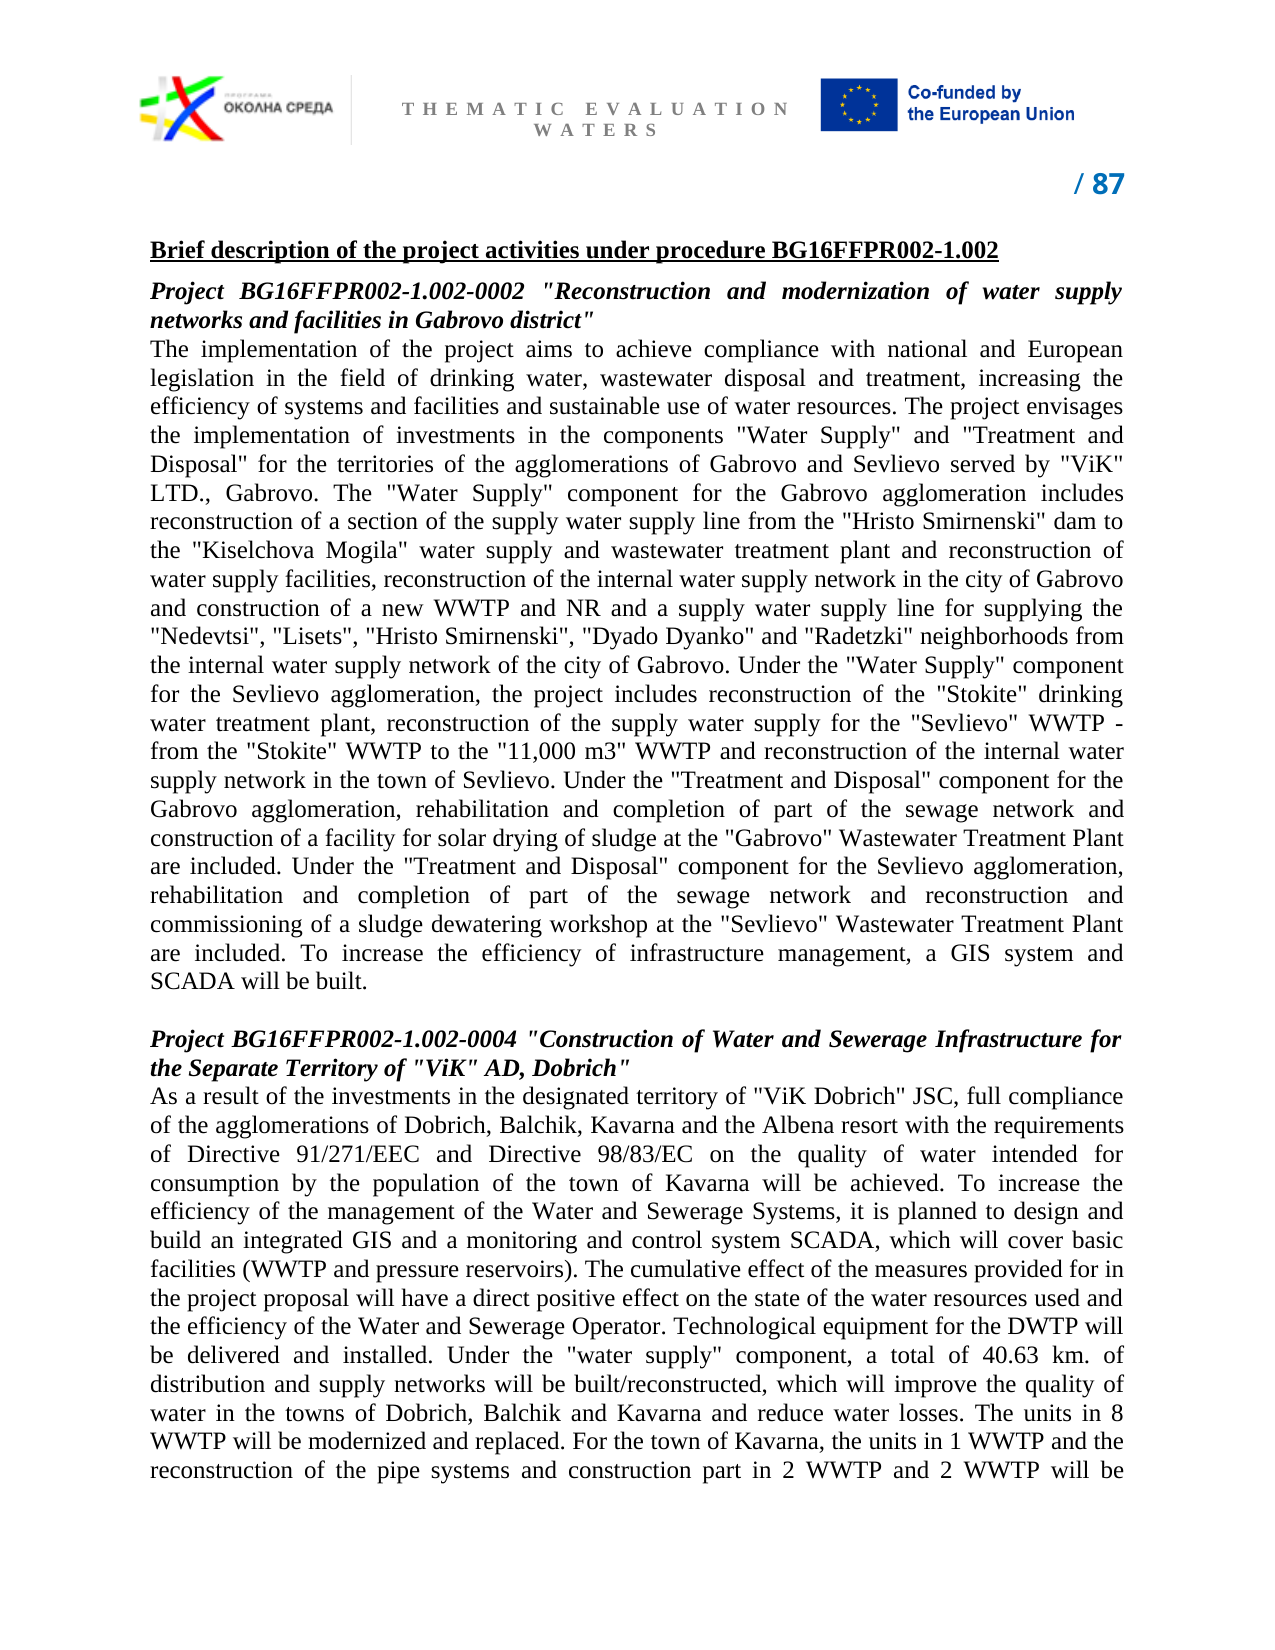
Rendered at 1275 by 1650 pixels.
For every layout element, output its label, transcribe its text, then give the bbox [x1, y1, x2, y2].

text Project BG16FFPR002-1.002-0002 "Reconstruction and modernization of water supply networks and facilities in Gabrovo district" [150, 276, 1125, 334]
text Brief description of the project activities under procedure BG16FFPR002-1.002 [150, 235, 1125, 264]
picture [123, 75, 353, 145]
picture [817, 75, 1077, 135]
text The implementation of the project aims to achieve compliance with national and European legislation in the field of drinking water, wastewater disposal and treatment, increasing the efficiency of systems and facilities and sustainable use of water resources. The project envisages the implementation of investments in the components "Water Supply" and "Treatment and Disposal" for the territories of the agglomerations of Gabrovo and Sevlievo served by "ViK" LTD., Gabrovo. The "Water Supply" component for the Gabrovo agglomeration includes reconstruction of a section of the supply water supply line from the "Hristo Smirnenski" dam to the "Kiselchova Mogila" water supply and wastewater treatment plant and reconstruction of water supply facilities, reconstruction of the internal water supply network in the city of Gabrovo and construction of a new WWTP and NR and a supply water supply line for supplying the "Nedevtsi", "Lisets", "Hristo Smirnenski", "Dyado Dyanko" and "Radetzki" neighborhoods from the internal water supply network of the city of Gabrovo. Under the "Water Supply" component for the Sevlievo agglomeration, the project includes reconstruction of the "Stokite" drinking water treatment plant, reconstruction of the supply water supply for the "Sevlievo" WWTP - from the "Stokite" WWTP to the "11,000 m3" WWTP and reconstruction of the internal water supply network in the town of Sevlievo. Under the "Treatment and Disposal" component for the Gabrovo agglomeration, rehabilitation and completion of part of the sewage network and construction of a facility for solar drying of sludge at the "Gabrovo" Wastewater Treatment Plant are included. Under the "Treatment and Disposal" component for the Sevlievo agglomeration, rehabilitation and completion of part of the sewage network and reconstruction and commissioning of a sludge dewatering workshop at the "Sevlievo" Wastewater Treatment Plant are included. To increase the efficiency of infrastructure management, a GIS system and SCADA will be built. [150, 334, 1125, 995]
text Project BG16FFPR002-1.002-0004 "Construction of Water and Sewerage Infrastructure for the Separate Territory of "ViK" AD, Dobrich" [150, 1024, 1125, 1081]
